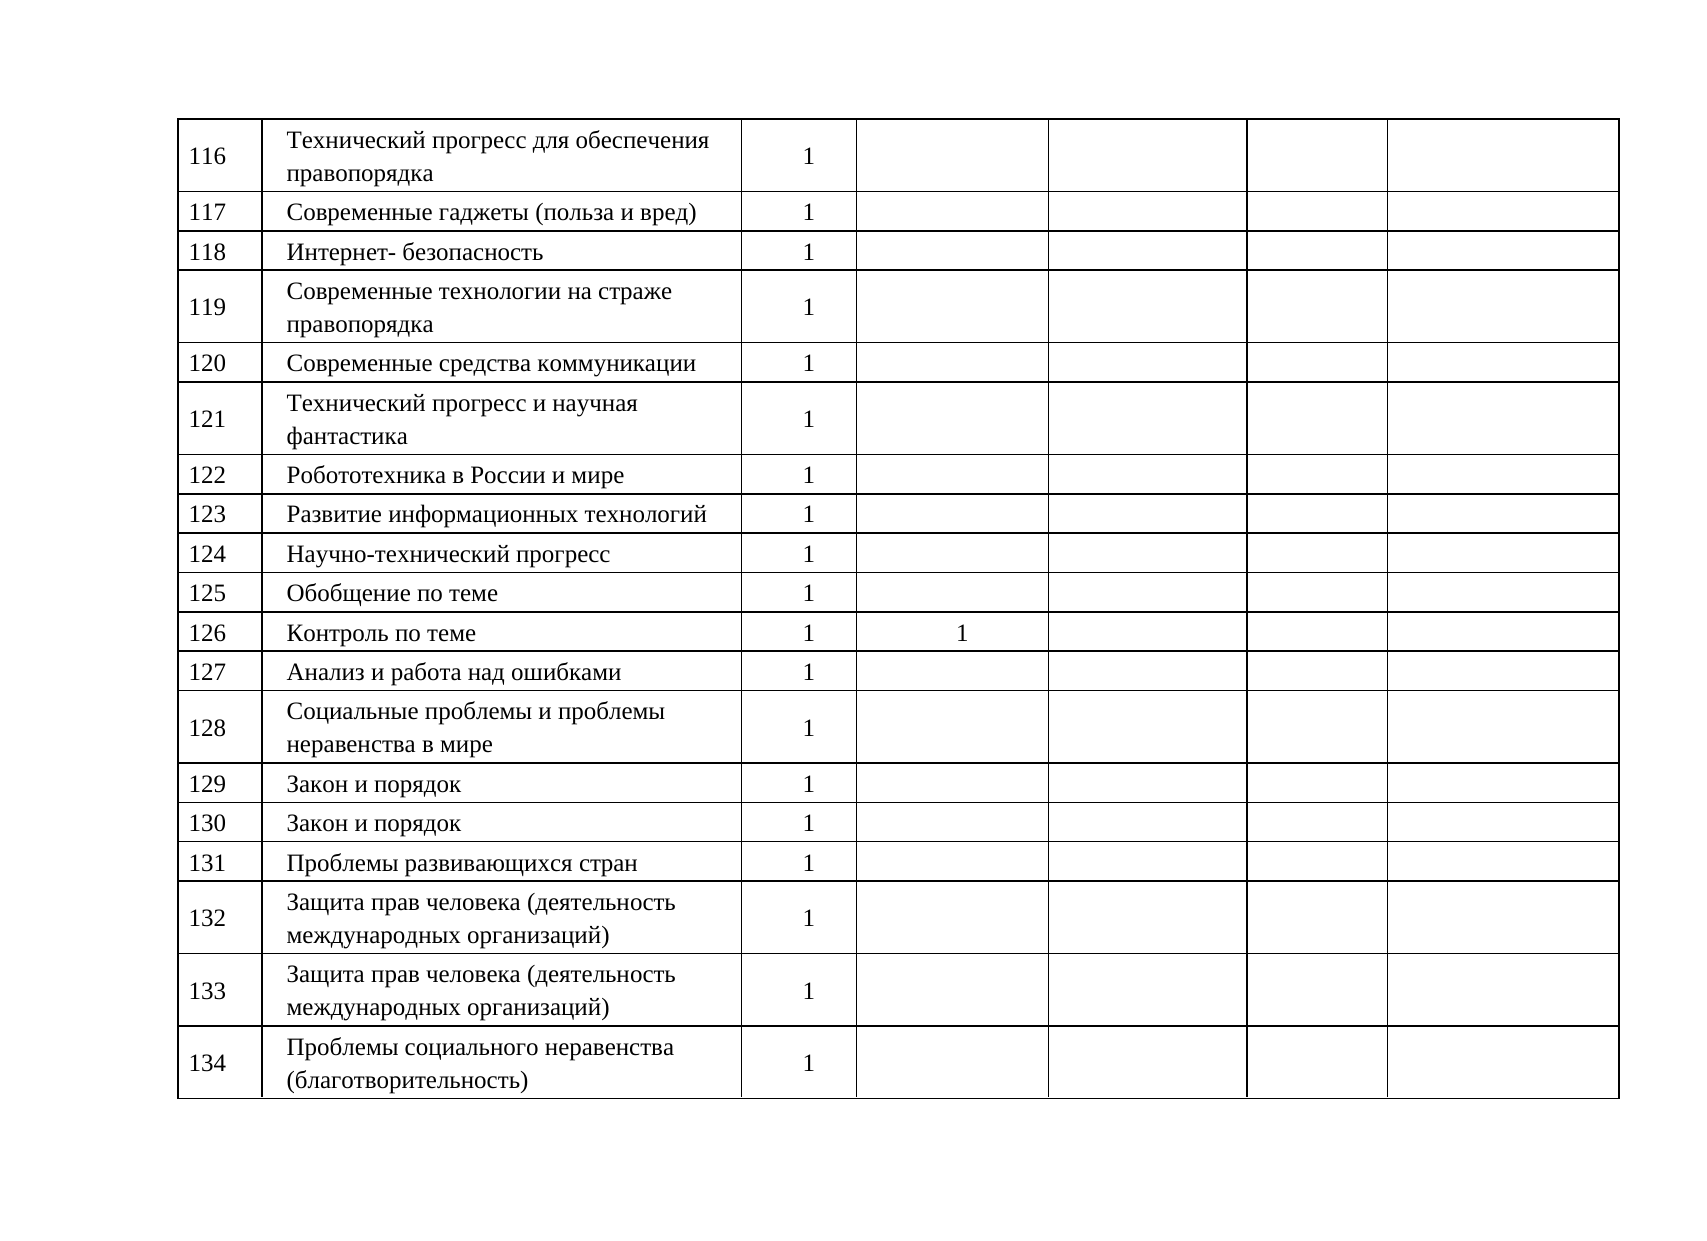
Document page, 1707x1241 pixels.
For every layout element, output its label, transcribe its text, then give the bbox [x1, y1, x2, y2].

table_cell [1049, 691, 1246, 762]
table_cell 1 [742, 192, 856, 230]
table_cell 125 [179, 573, 261, 611]
table_cell 123 [179, 495, 261, 532]
table_cell 1 [742, 271, 856, 342]
table_cell [857, 383, 1048, 453]
table_cell [1049, 1027, 1246, 1097]
table_cell 121 [179, 383, 261, 453]
table_cell 1 [742, 882, 856, 953]
table_cell 131 [179, 842, 261, 880]
table_cell [857, 954, 1048, 1025]
table_cell [1049, 343, 1246, 381]
table_cell [1049, 573, 1246, 611]
table_cell [1388, 882, 1618, 953]
table_cell Защита прав человека (деятельность международных организаций) [263, 882, 741, 953]
table_cell [1388, 120, 1618, 191]
table_cell [857, 652, 1048, 690]
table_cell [263, 1027, 741, 1097]
table_cell 134 [179, 1027, 261, 1097]
table_cell 124 [179, 534, 261, 572]
table_cell 1 [742, 343, 856, 381]
table_cell [1248, 271, 1387, 342]
table_cell 120 [179, 343, 261, 381]
table_cell [1388, 343, 1618, 381]
table_cell Закон и порядок [263, 803, 741, 841]
table_cell [1248, 764, 1387, 801]
table_cell Защита прав человека (деятельность международных организаций) [263, 954, 741, 1025]
table_cell [1388, 1027, 1618, 1097]
table_cell [1388, 495, 1618, 532]
table_cell [857, 764, 1048, 801]
table_cell 133 [179, 954, 261, 1025]
table_cell Робототехника в России и мире [263, 455, 741, 493]
table_cell 130 [179, 803, 261, 841]
table_cell 1 [742, 1027, 856, 1097]
table_cell [1049, 842, 1246, 880]
table_cell [1049, 652, 1246, 690]
table_cell [857, 691, 1048, 762]
table_cell [1248, 803, 1387, 841]
table_cell [1388, 954, 1618, 1025]
table_cell [1248, 954, 1387, 1025]
table_cell [1388, 842, 1618, 880]
table_cell [1248, 1027, 1387, 1097]
table_cell Социальные проблемы и проблемы неравенства в мире [263, 691, 741, 762]
table_cell 122 [179, 455, 261, 493]
table_cell [1248, 691, 1387, 762]
table_cell 1 [742, 842, 856, 880]
table_cell Проблемы развивающихся стран [263, 842, 741, 880]
table_cell Развитие информационных технологий [263, 495, 741, 532]
table_cell 1 [742, 455, 856, 493]
table_cell [1248, 882, 1387, 953]
table_cell 1 [742, 495, 856, 532]
table_cell [1049, 232, 1246, 269]
table_cell [1049, 455, 1246, 493]
table_cell Обобщение по теме [263, 573, 741, 611]
table_cell [857, 842, 1048, 880]
table_cell [1049, 534, 1246, 572]
table_cell 126 [179, 613, 261, 650]
table_cell [1248, 120, 1387, 191]
table_cell [1248, 495, 1387, 532]
table_cell 1 [742, 691, 856, 762]
table_cell Контроль по теме [263, 613, 741, 650]
table_cell Анализ и работа над ошибками [263, 652, 741, 690]
table_cell 1 [742, 613, 856, 650]
table_cell [1049, 383, 1246, 453]
table_cell [1248, 192, 1387, 230]
table_cell [1248, 842, 1387, 880]
table_cell [1248, 232, 1387, 269]
table_cell [1248, 573, 1387, 611]
table_cell Современные гаджеты (польза и вред) [263, 192, 741, 230]
table_cell 1 [742, 764, 856, 801]
table_cell [1388, 691, 1618, 762]
table_cell [1388, 803, 1618, 841]
table_cell 128 [179, 691, 261, 762]
table_cell 1 [742, 120, 856, 191]
table_cell [1049, 764, 1246, 801]
table_cell [857, 232, 1048, 269]
table_cell [857, 271, 1048, 342]
table_cell 132 [179, 882, 261, 953]
table_cell Технический прогресс и научная фантастика [263, 383, 741, 453]
table_cell 1 [742, 534, 856, 572]
table_cell [1049, 803, 1246, 841]
table_cell [1049, 271, 1246, 342]
table_cell 127 [179, 652, 261, 690]
table_cell [857, 882, 1048, 953]
table_cell [1388, 192, 1618, 230]
table_cell 1 [742, 652, 856, 690]
table_cell [857, 455, 1048, 493]
table_cell 1 [742, 954, 856, 1025]
table_cell 116 [179, 120, 261, 191]
table_cell [857, 120, 1048, 191]
table_cell [1049, 613, 1246, 650]
table_cell [1388, 764, 1618, 801]
table_cell [1248, 613, 1387, 650]
table_cell Интернет- безопасность [263, 232, 741, 269]
table_cell [1248, 652, 1387, 690]
table_cell 1 [742, 383, 856, 453]
table_cell 1 [742, 803, 856, 841]
table_cell Технический прогресс для обеспечения правопорядка [263, 120, 741, 191]
table_cell Закон и порядок [263, 764, 741, 801]
table_cell [857, 803, 1048, 841]
table_cell 119 [179, 271, 261, 342]
table_cell [1248, 343, 1387, 381]
table_cell 1 [857, 613, 1048, 650]
table_cell [1388, 613, 1618, 650]
table_cell Современные средства коммуникации [263, 343, 741, 381]
table_cell 1 [742, 573, 856, 611]
table_cell [1049, 120, 1246, 191]
table_cell [857, 343, 1048, 381]
table_cell Современные технологии на страже правопорядка [263, 271, 741, 342]
table_cell [857, 1027, 1048, 1097]
table_cell [1049, 954, 1246, 1025]
table_cell [1388, 534, 1618, 572]
table_cell [1049, 495, 1246, 532]
table_cell [1049, 882, 1246, 953]
table_cell 129 [179, 764, 261, 801]
table_cell [1388, 652, 1618, 690]
table_cell [857, 534, 1048, 572]
table_cell [1388, 455, 1618, 493]
table_cell 118 [179, 232, 261, 269]
table_cell [1388, 383, 1618, 453]
table_cell 117 [179, 192, 261, 230]
table_cell [1388, 573, 1618, 611]
table_cell [857, 573, 1048, 611]
table_cell Научно-технический прогресс [263, 534, 741, 572]
table_cell 1 [742, 232, 856, 269]
table_cell [1248, 455, 1387, 493]
table_cell [1248, 383, 1387, 453]
table_cell [1388, 232, 1618, 269]
table_cell [1248, 534, 1387, 572]
table_cell [857, 495, 1048, 532]
table_cell [1388, 271, 1618, 342]
table_cell [1049, 192, 1246, 230]
table_cell [857, 192, 1048, 230]
